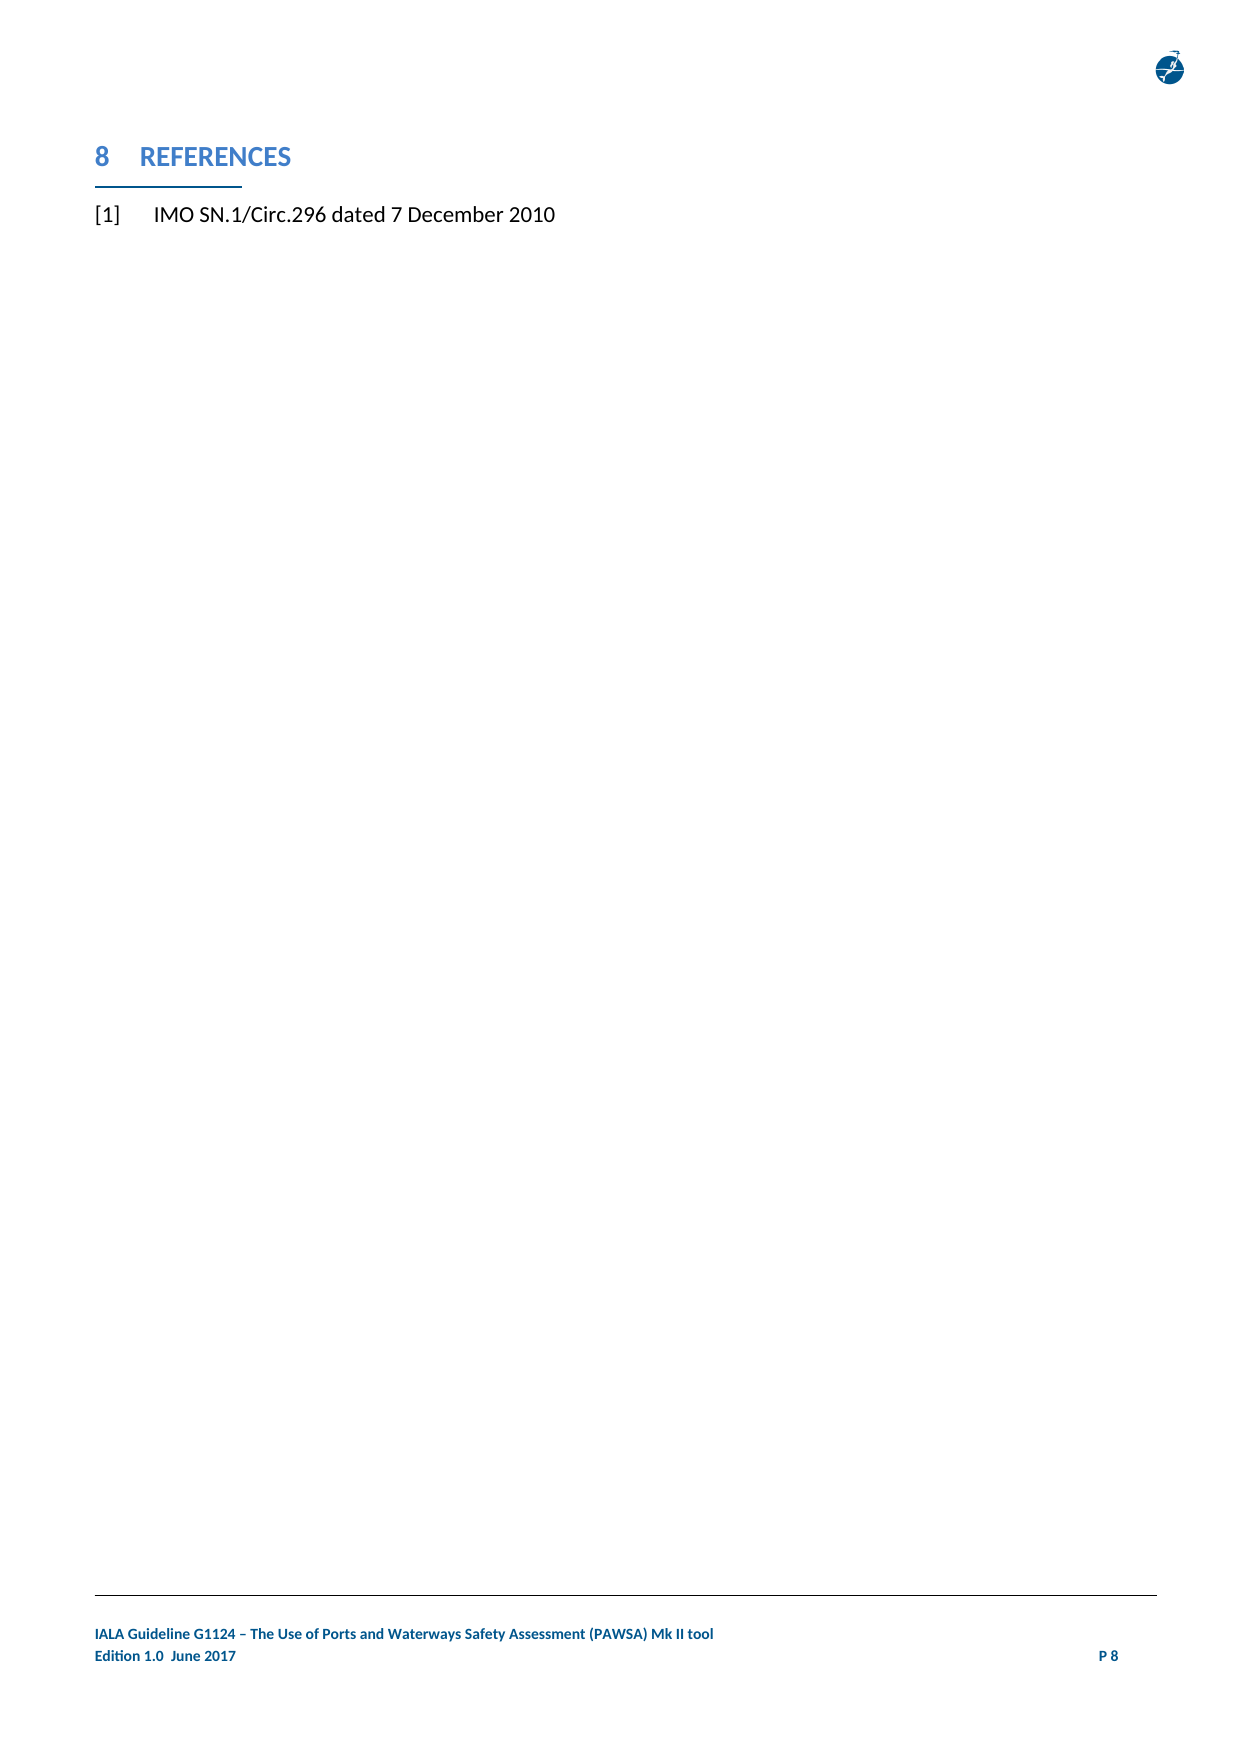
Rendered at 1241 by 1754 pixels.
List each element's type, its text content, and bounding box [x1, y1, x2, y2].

subtitle REFERENCES [94, 138, 1157, 174]
picture [1124, 0, 1241, 119]
text IMO SN.1/Circ.296 dated 7 December 2010 [94, 200, 1157, 228]
